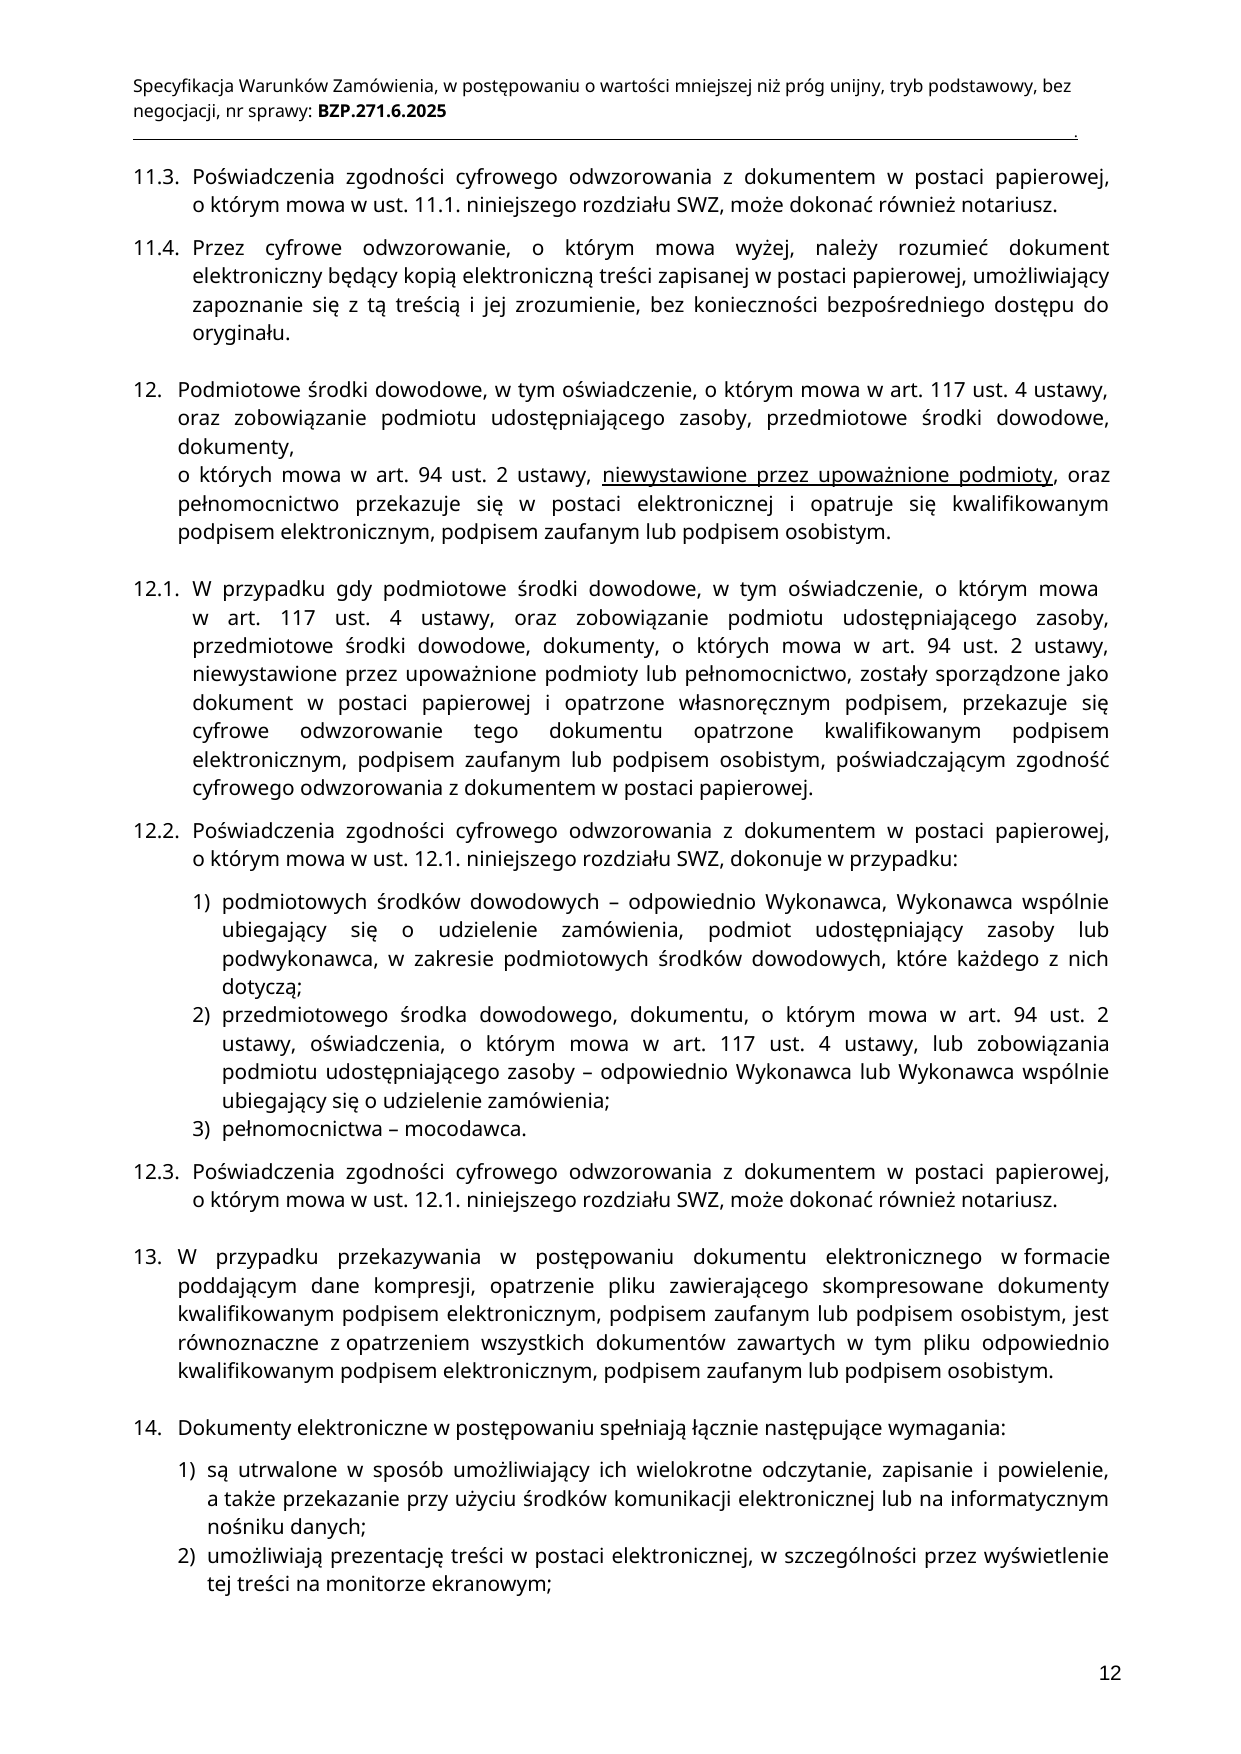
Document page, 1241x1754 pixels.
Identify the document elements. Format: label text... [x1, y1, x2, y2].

list Poświadczenia zgodności cyfrowego odwzorowania z dokumentem w postaci papierowej, o którym mowa w ust. 11.1. niniejszego rozdziału SWZ, może dokonać również notariusz. [133, 162, 1110, 219]
list Podmiotowe środki dowodowe, w tym oświadczenie, o którym mowa w art. 117 ust. 4 ustawy, oraz zobowiązanie podmiotu udostępniającego zasoby, przedmiotowe środki dowodowe, dokumenty, o których mowa w art. 94 ust. 2 ustawy, niewystawione przez upoważnione podmioty, oraz pełnomocnictwo przekazuje się w postaci elektronicznej i opatruje się kwalifikowanym podpisem elektronicznym, podpisem zaufanym lub podpisem osobistym. [133, 375, 1110, 546]
text 3) pełnomocnictwa – mocodawca. [192, 1114, 1110, 1143]
list W przypadku gdy podmiotowe środki dowodowe, w tym oświadczenie, o którym mowa w art. 117 ust. 4 ustawy, oraz zobowiązanie podmiotu udostępniającego zasoby, przedmiotowe środki dowodowe, dokumenty, o których mowa w art. 94 ust. 2 ustawy, niewystawione przez upoważnione podmioty lub pełnomocnictwo, zostały sporządzone jako dokument w postaci papierowej i opatrzone własnoręcznym podpisem, przekazuje się cyfrowe odwzorowanie tego dokumentu opatrzone kwalifikowanym podpisem elektronicznym, podpisem zaufanym lub podpisem osobistym, poświadczającym zgodność cyfrowego odwzorowania z dokumentem w postaci papierowej. [133, 574, 1110, 802]
text 1) są utrwalone w sposób umożliwiający ich wielokrotne odczytanie, zapisanie i powielenie, a także przekazanie przy użyciu środków komunikacji elektronicznej lub na informatycznym nośniku danych; [177, 1456, 1110, 1541]
list Przez cyfrowe odwzorowanie, o którym mowa wyżej, należy rozumieć dokument elektroniczny będący kopią elektroniczną treści zapisanej w postaci papierowej, umożliwiający zapoznanie się z tą treścią i jej zrozumienie, bez konieczności bezpośredniego dostępu do oryginału. [133, 233, 1110, 347]
text 2) umożliwiają prezentację treści w postaci elektronicznej, w szczególności przez wyświetlenie tej treści na monitorze ekranowym; [177, 1541, 1110, 1598]
text 2) przedmiotowego środka dowodowego, dokumentu, o którym mowa w art. 94 ust. 2 ustawy, oświadczenia, o którym mowa w art. 117 ust. 4 ustawy, lub zobowiązania podmiotu udostępniającego zasoby – odpowiednio Wykonawca lub Wykonawca wspólnie ubiegający się o udzielenie zamówienia; [192, 1001, 1110, 1114]
list Poświadczenia zgodności cyfrowego odwzorowania z dokumentem w postaci papierowej, o którym mowa w ust. 12.1. niniejszego rozdziału SWZ, może dokonać również notariusz. [133, 1157, 1110, 1214]
list Dokumenty elektroniczne w postępowaniu spełniają łącznie następujące wymagania: [133, 1413, 1110, 1441]
list W przypadku przekazywania w postępowaniu dokumentu elektronicznego w formacie poddającym dane kompresji, opatrzenie pliku zawierającego skompresowane dokumenty kwalifikowanym podpisem elektronicznym, podpisem zaufanym lub podpisem osobistym, jest równoznaczne z opatrzeniem wszystkich dokumentów zawartych w tym pliku odpowiednio kwalifikowanym podpisem elektronicznym, podpisem zaufanym lub podpisem osobistym. [133, 1242, 1110, 1384]
text 1) podmiotowych środków dowodowych – odpowiednio Wykonawca, Wykonawca wspólnie ubiegający się o udzielenie zamówienia, podmiot udostępniający zasoby lub podwykonawca, w zakresie podmiotowych środków dowodowych, które każdego z nich dotyczą; [192, 887, 1110, 1001]
list Poświadczenia zgodności cyfrowego odwzorowania z dokumentem w postaci papierowej, o którym mowa w ust. 12.1. niniejszego rozdziału SWZ, dokonuje w przypadku: [133, 816, 1110, 873]
